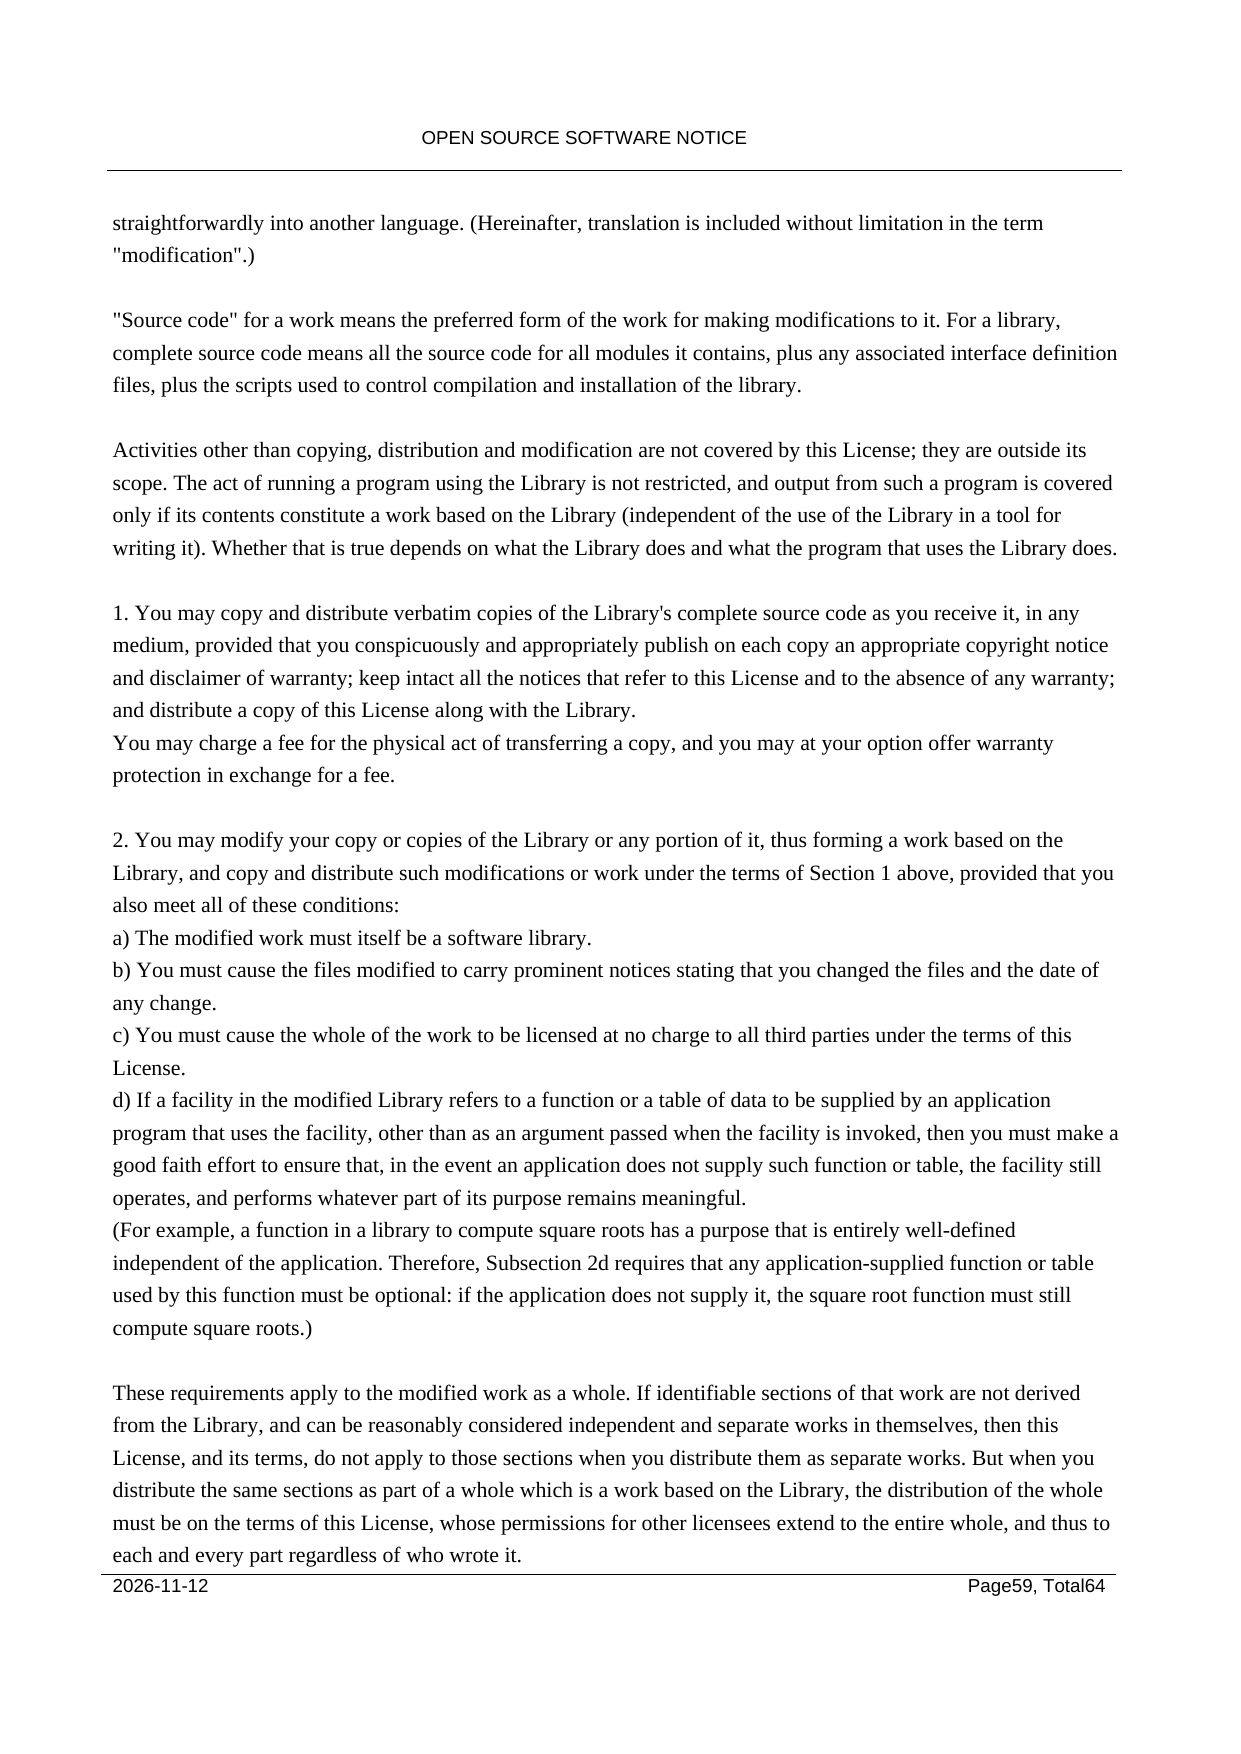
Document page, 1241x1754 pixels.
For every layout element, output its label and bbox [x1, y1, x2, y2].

text [112, 206, 1128, 1571]
